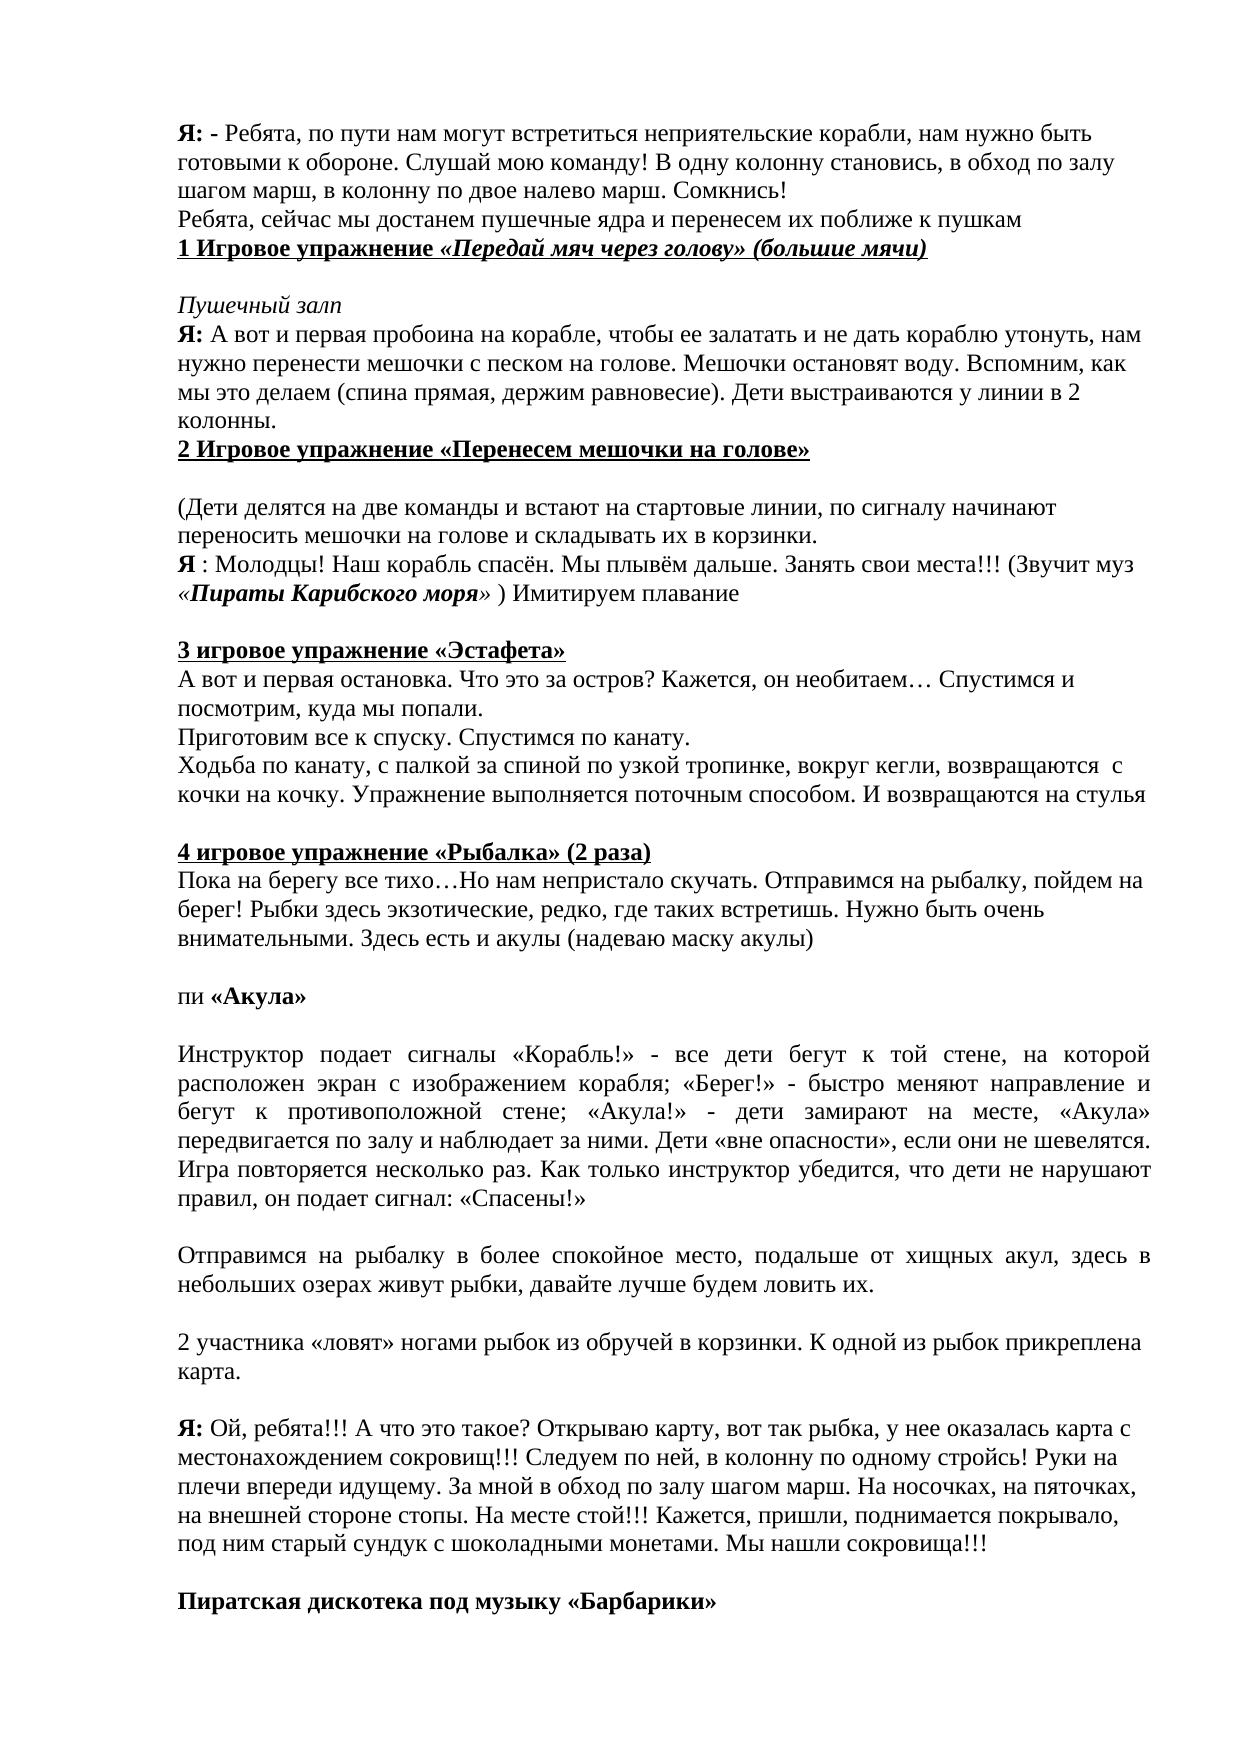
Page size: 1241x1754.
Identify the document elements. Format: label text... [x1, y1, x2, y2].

text 2 участника «ловят» ногами рыбок из обручей в корзинки. К одной из рыбок прикреплена карта. [177, 1327, 1152, 1385]
text Я: Ой, ребята!!! А что это такое? Открываю карту, вот так рыбка, у нее оказалась карта с местонахождением сокровищ!!! Следуем по ней, в колонну по одному стройсь! Руки на плечи впереди идущему. За мной в обход по залу шагом марш. На носочках, на пяточках, на внешней стороне стопы. На месте стой!!! Кажется, пришли, поднимается покрывало, под ним старый сундук с шоколадными монетами. Мы нашли сокровища!!! [177, 1413, 1152, 1557]
text Пока на берегу все тихо…Но нам непристало скучать. Отправимся на рыбалку, пойдем на берег! Рыбки здесь экзотические, редко, где таких встретишь. Нужно быть очень внимательными. Здесь есть и акулы (надеваю маску акулы) [177, 866, 1152, 952]
text Ходьба по канату, с палкой за спиной по узкой тропинке, вокруг кегли, возвращаются с кочки на кочку. Упражнение выполняется поточным способом. И возвращаются на стулья [177, 751, 1152, 808]
text Отправимся на рыбалку в более спокойное место, подальше от хищных акул, здесь в небольших озерах живут рыбки, давайте лучше будем ловить их. [177, 1241, 1152, 1298]
text 4 игровое упражнение «Рыбалка» (2 раза) [177, 837, 1152, 866]
text Я: - Ребята, по пути нам могут встретиться неприятельские корабли, нам нужно быть готовыми к обороне. Слушай мою команду! В одну колонну становись, в обход по залу шагом марш, в колонну по двое налево марш. Сомкнись! [177, 118, 1152, 204]
text Я: А вот и первая пробоина на корабле, чтобы ее залатать и не дать кораблю утонуть, нам нужно перенести мешочки с песком на голове. Мешочки остановят воду. Вспомним, как мы это делаем (спина прямая, держим равновесие). Дети выстраиваются у линии в 2 колонны. [177, 319, 1152, 434]
text Ребята, сейчас мы достанем пушечные ядра и перенесем их поближе к пушкам [177, 204, 1152, 233]
text 1 Игровое упражнение «Передай мяч через голову» (большие мячи) [177, 233, 1152, 262]
text (Дети делятся на две команды и встают на стартовые линии, по сигналу начинают переносить мешочки на голове и складывать их в корзинки. [177, 492, 1152, 549]
text Пиратская дискотека под музыку «Барбарики» [177, 1586, 1152, 1615]
text Инструктор подает сигналы «Корабль!» - все дети бегут к той стене, на которой расположен экран с изображением корабля; «Берег!» - быстро меняют направление и бегут к противоположной стене; «Акула!» - дети замирают на месте, «Акула» передвигается по залу и наблюдает за ними. Дети «вне опасности», если они не шевелятся. Игра повторяется несколько раз. Как только инструктор убедится, что дети не нарушают правил, он подает сигнал: «Спасены!» [177, 1039, 1152, 1211]
text Приготовим все к спуску. Спустимся по канату. [177, 722, 1152, 751]
text пи «Акула» [177, 981, 1152, 1010]
text Пушечный залп [177, 291, 1152, 319]
text Я : Молодцы! Наш корабль спасён. Мы плывём дальше. Занять свои места!!! (Звучит муз «Пираты Карибского моря» ) Имитируем плавание [177, 549, 1152, 607]
text 3 игровое упражнение «Эстафета» [177, 636, 1152, 664]
text 2 Игровое упражнение «Перенесем мешочки на голове» [177, 434, 1152, 463]
text А вот и первая остановка. Что это за остров? Кажется, он необитаем… Спустимся и посмотрим, куда мы попали. [177, 664, 1152, 722]
